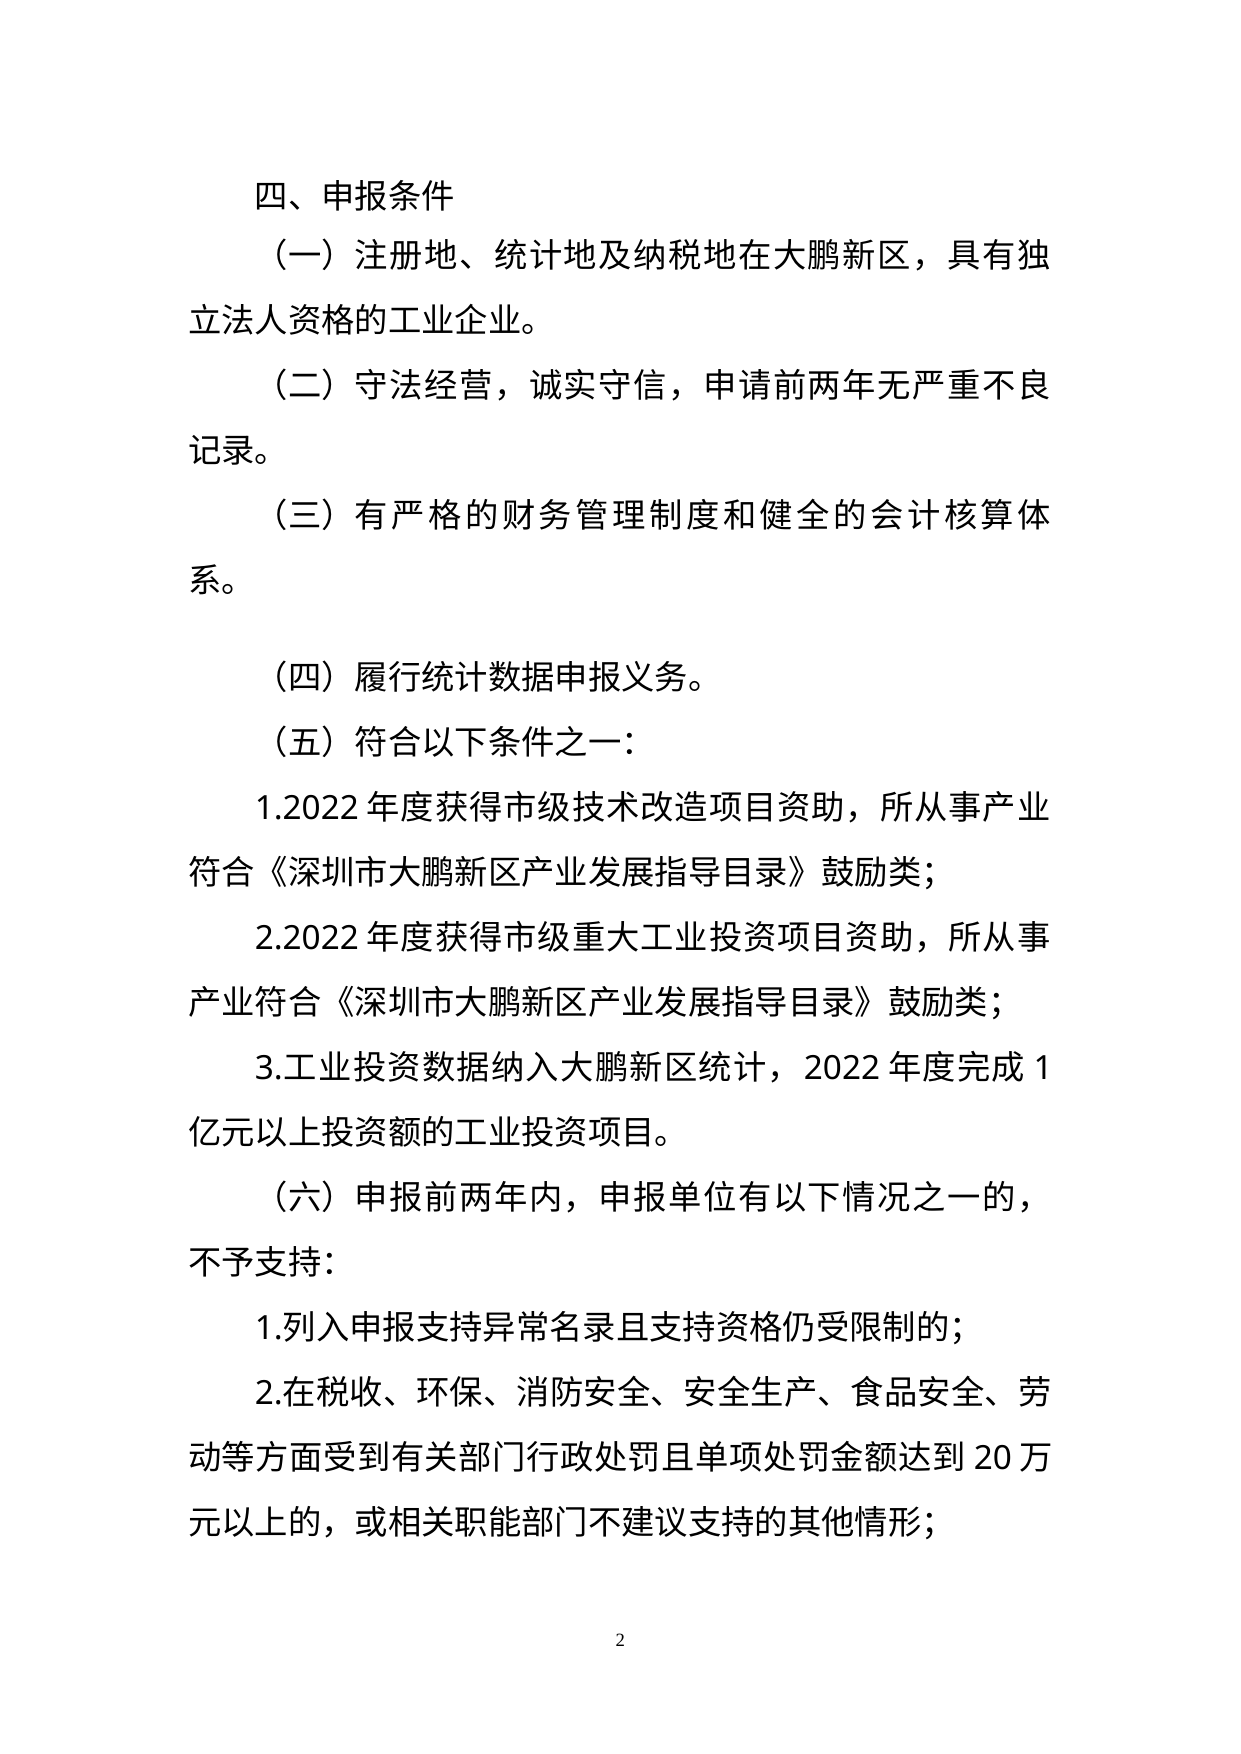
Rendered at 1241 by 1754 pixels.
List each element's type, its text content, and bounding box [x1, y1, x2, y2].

list 有严格的财务管理制度和健全的会计核算体系。 [188, 480, 1052, 610]
list 注册地、统计地及纳税地在大鹏新区，具有独立法人资格的工业企业。 [188, 220, 1052, 350]
list 符合以下条件之一： [188, 708, 1052, 773]
text 2.2022年度获得市级重大工业投资项目资助，所从事产业符合《深圳市大鹏新区产业发展指导目录》鼓励类； [188, 903, 1052, 1033]
text 3.工业投资数据纳入大鹏新区统计，2022年度完成1亿元以上投资额的工业投资项目。 [188, 1033, 1052, 1163]
text 四、申报条件 [188, 162, 1052, 220]
list 履行统计数据申报义务。 [188, 643, 1052, 708]
list 1.列入申报支持异常名录且支持资格仍受限制的； [188, 1293, 1052, 1358]
list 申报前两年内，申报单位有以下情况之一的，不予支持： [188, 1163, 1052, 1293]
text 2.在税收、环保、消防安全、安全生产、食品安全、劳动等方面受到有关部门行政处罚且单项处罚金额达到20万元以上的，或相关职能部门不建议支持的其他情形； [188, 1358, 1052, 1553]
text 1.2022年度获得市级技术改造项目资助，所从事产业符合《深圳市大鹏新区产业发展指导目录》鼓励类； [188, 773, 1052, 903]
list 守法经营，诚实守信，申请前两年无严重不良记录。 [188, 350, 1052, 480]
